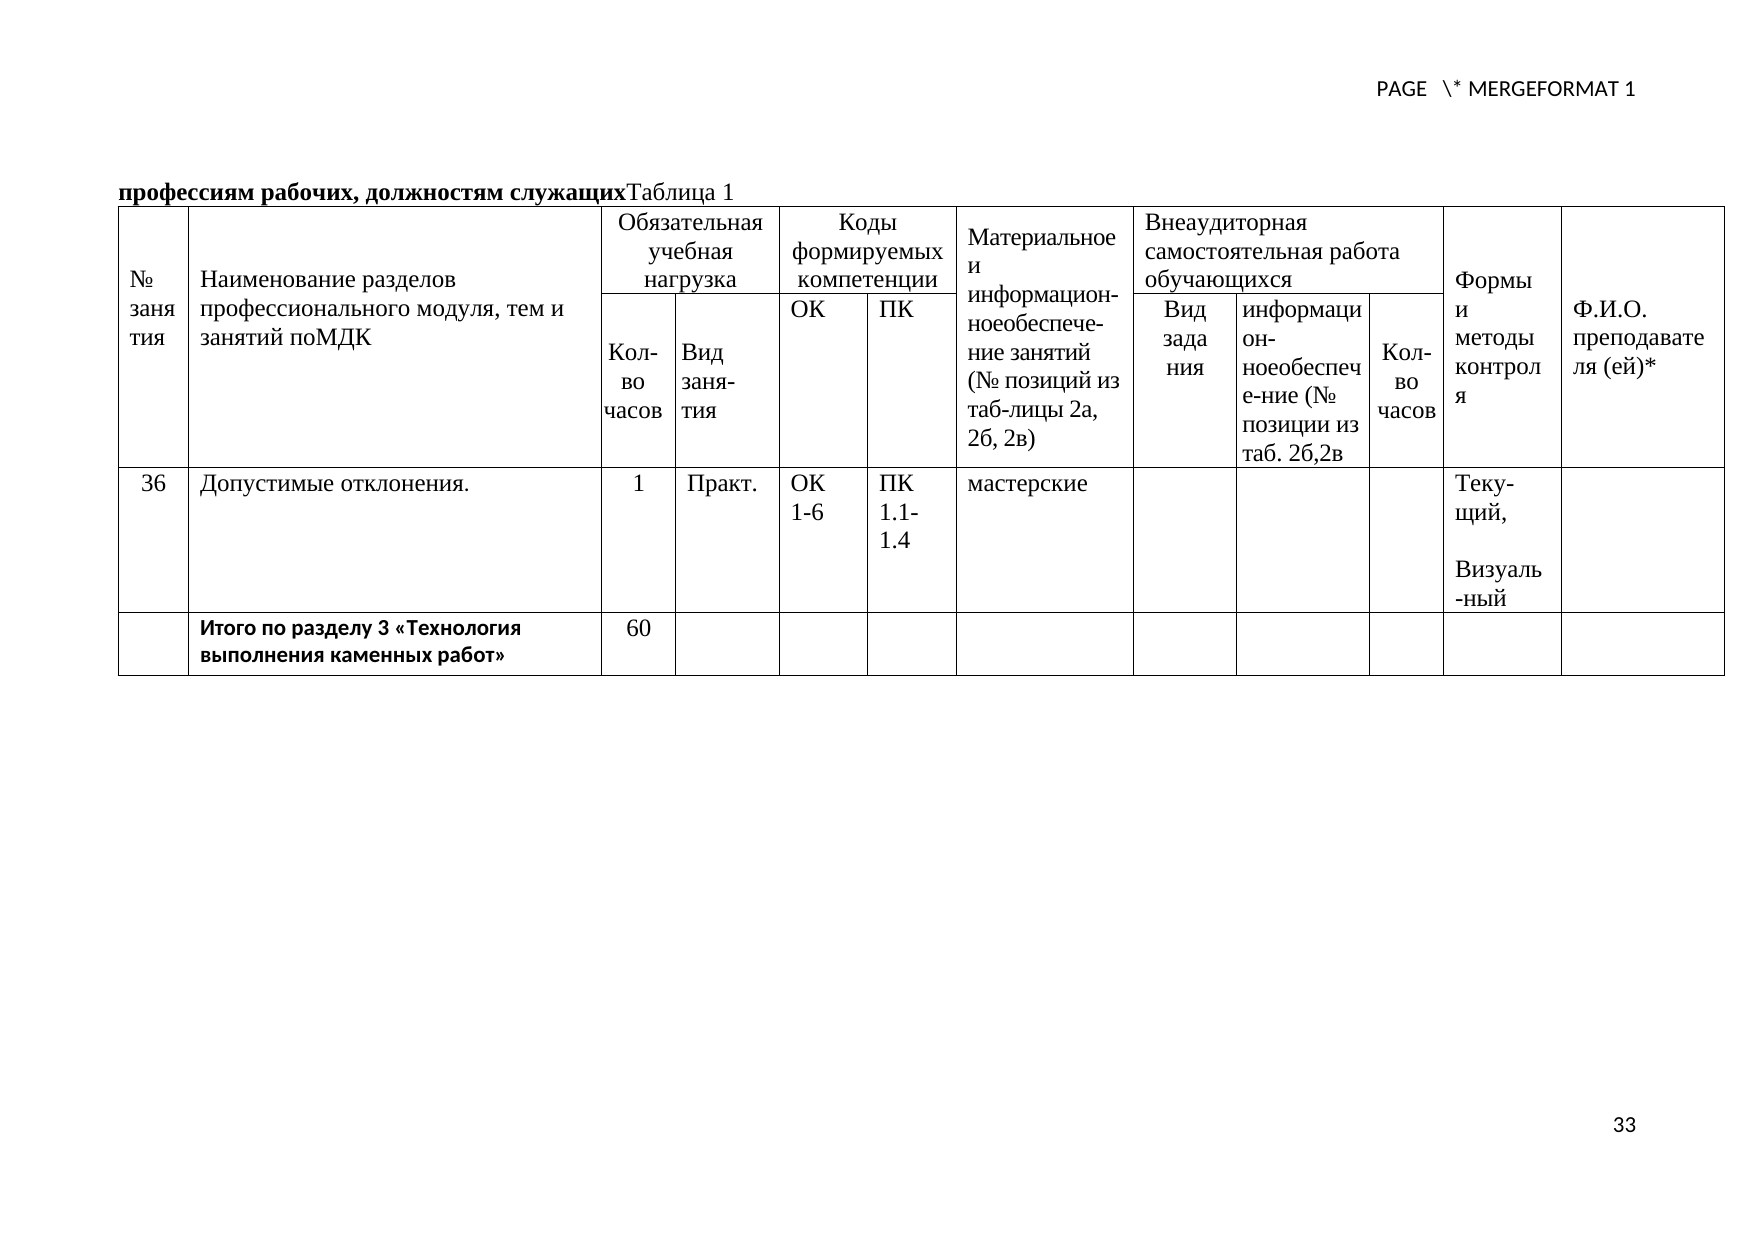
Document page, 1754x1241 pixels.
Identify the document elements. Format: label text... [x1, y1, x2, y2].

table_cell 60 [602, 613, 675, 675]
table_cell [1370, 468, 1443, 612]
table_cell [1134, 468, 1236, 612]
table_cell ПК 1.1-1.4 [868, 468, 956, 612]
table_cell ПК [868, 294, 956, 467]
table_cell 36 [119, 468, 188, 612]
table_cell [1237, 468, 1369, 612]
table_cell 1 [602, 468, 675, 612]
table_cell информацион-ноеобеспече-ние (№ позиции из таб. 2б,2в [1237, 294, 1369, 467]
table_cell мастерские [957, 468, 1133, 612]
text профессиям рабочих, должностям служащихТаблица 1 [118, 177, 1636, 206]
table_header Материальноеи информацион-ноеобеспече-ние занятий (№ позиций из таб-лицы 2а, 2б, 2в) [957, 207, 1133, 467]
table_cell ОК 1-6 [780, 468, 867, 612]
table_cell ОК [780, 294, 867, 467]
table_cell Кол-во часов [1370, 294, 1443, 467]
table_cell [1562, 468, 1724, 612]
table_header Коды формируемых компетенции [780, 207, 956, 293]
table_cell Вид заня- тия [676, 294, 779, 467]
table_cell Итого по разделу 3 «Технология выполнения каменных работ» [189, 613, 601, 675]
table_header Наименование разделов профессионального модуля, тем и занятий поМДК [189, 207, 601, 467]
table_cell [676, 613, 779, 675]
table_header Обязательная учебная нагрузка [602, 207, 779, 293]
table_header Внеаудиторная самостоятельная работа обучающихся [1134, 207, 1443, 293]
table_cell Допустимые отклонения. [189, 468, 601, 612]
table_cell [1134, 613, 1236, 675]
table_cell [780, 613, 867, 675]
table_cell [1562, 613, 1724, 675]
table_cell Вид зада ния [1134, 294, 1236, 467]
table_cell Теку-щий, Визуаль-ный [1444, 468, 1561, 612]
table_cell Практ. [676, 468, 779, 612]
table_cell [957, 613, 1133, 675]
table_header № занятия [119, 207, 188, 467]
table_cell Кол-во часов [602, 294, 675, 467]
table_cell [1444, 613, 1561, 675]
table_cell [1237, 613, 1369, 675]
table_cell [868, 613, 956, 675]
table_header Формы и методы контроля [1444, 207, 1561, 467]
table_header Ф.И.О. преподавателя (ей)* [1562, 207, 1724, 467]
table_cell [119, 613, 188, 675]
table_cell [1370, 613, 1443, 675]
